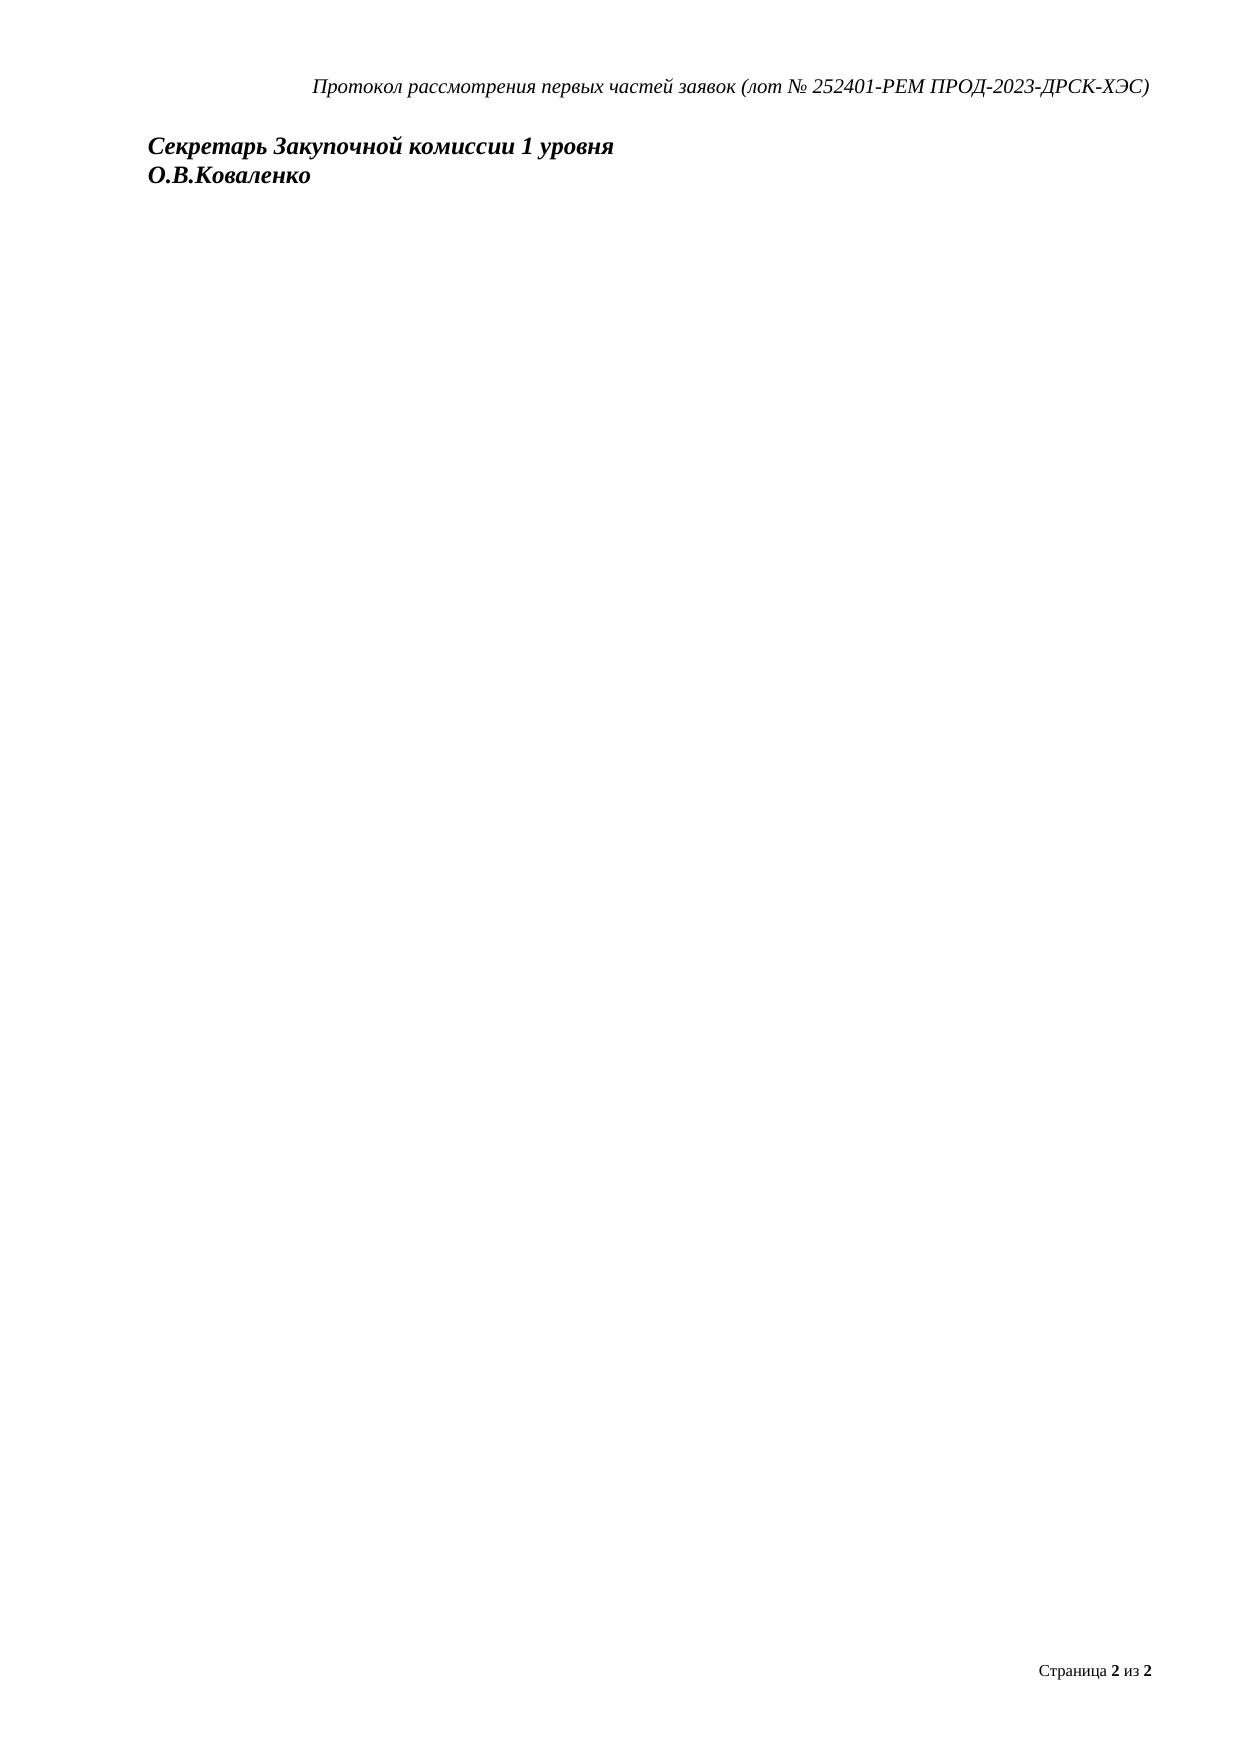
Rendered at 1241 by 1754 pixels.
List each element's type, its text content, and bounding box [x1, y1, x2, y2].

text Секретарь Закупочной комиссии 1 уровня О.В.Коваленко [148, 131, 1152, 189]
